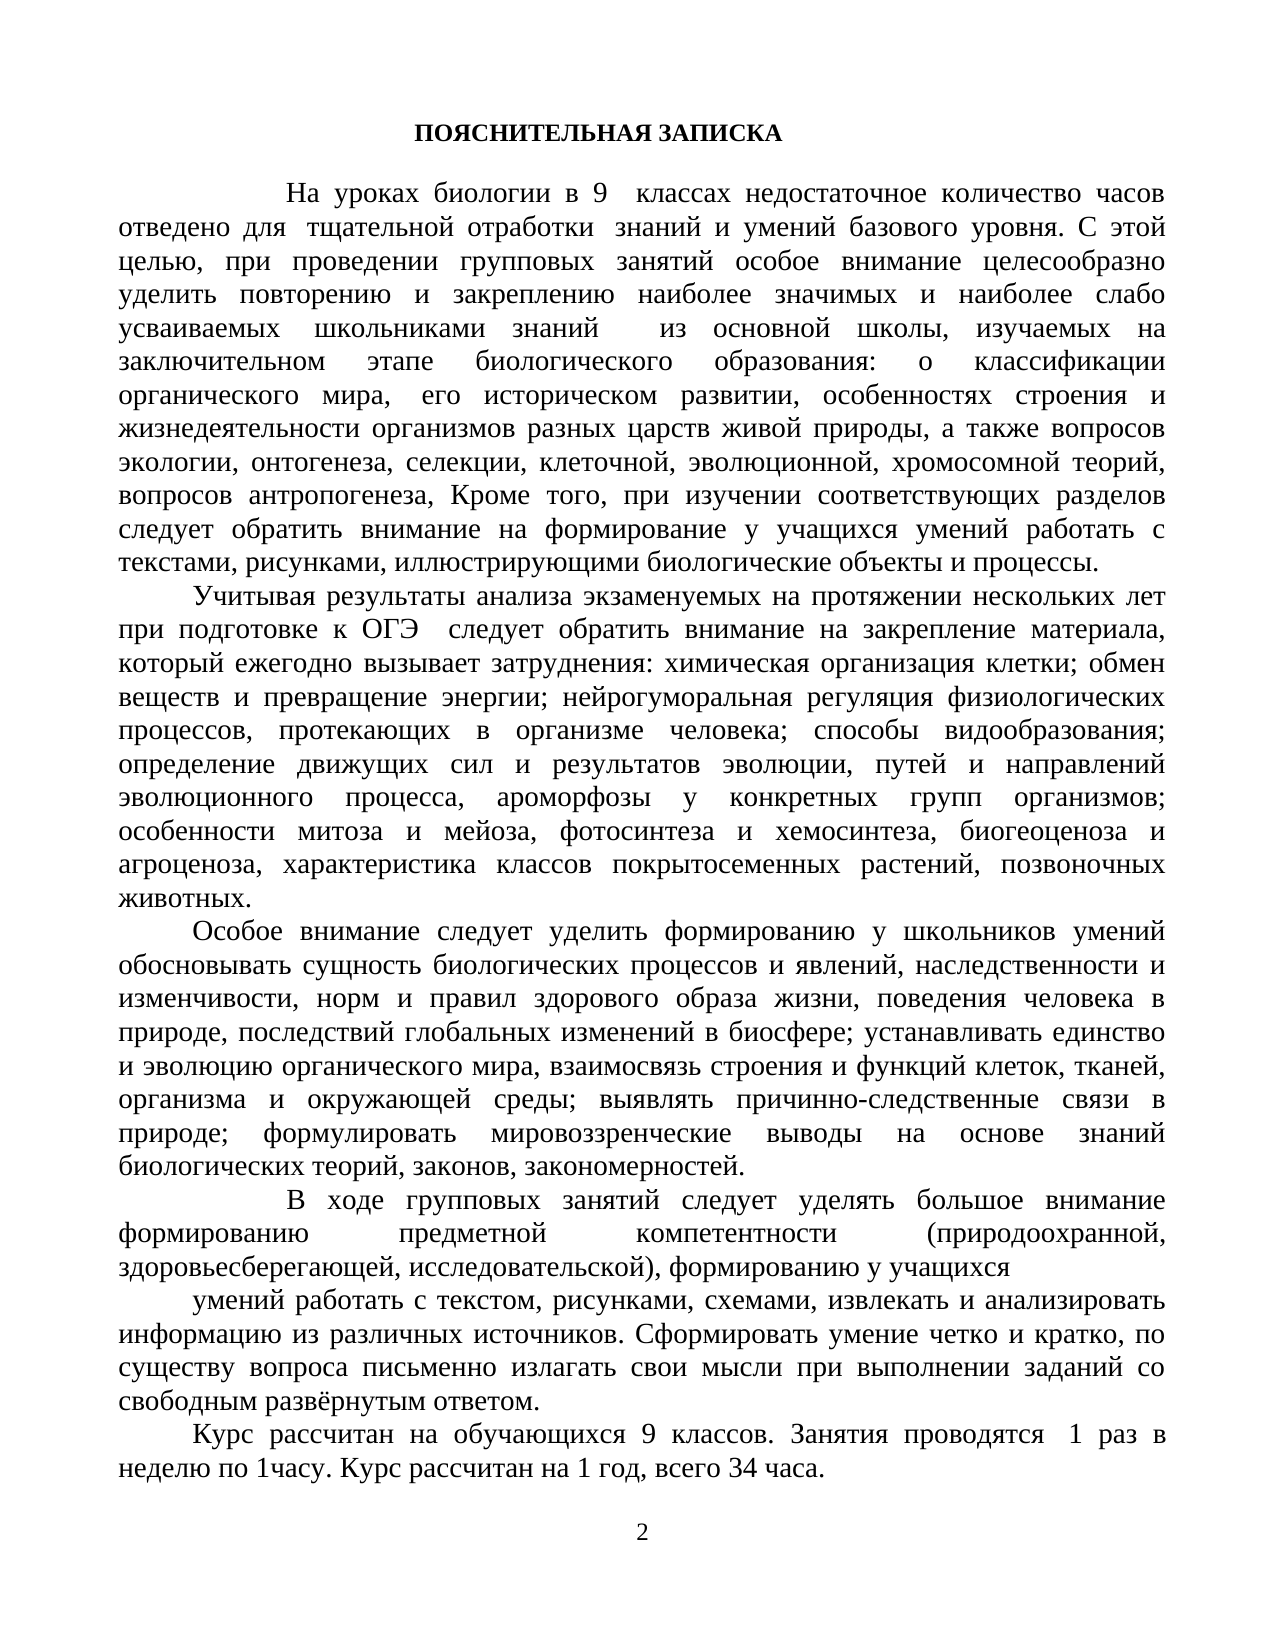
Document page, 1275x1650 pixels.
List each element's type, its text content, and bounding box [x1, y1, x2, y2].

text Особое внимание следует уделить формированию у школьников умений обосновывать сущность биологических процессов и явлений, наследственности и изменчивости, норм и правил здорового образа жизни, поведения человека в природе, последствий глобальных изменений в биосфере; устанавливать единство и эволюцию органического мира, взаимосвязь строения и функций клеток, тканей, организма и окружающей среды; выявлять причинно-следственные связи в природе; формулировать мировоззренческие выводы на основе знаний биологических теорий, законов, закономерностей. [118, 913, 1167, 1182]
text Учитывая результаты анализа экзаменуемых на протяжении нескольких лет при подготовке к ОГЭ следует обратить внимание на закрепление материала, который ежегодно вызывает затруднения: химическая организация клетки; обмен веществ и превращение энергии; нейрогуморальная регуляция физиологических процессов, протекающих в организме человека; способы видообразования; определение движущих сил и результатов эволюции, путей и направлений эволюционного процесса, ароморфозы у конкретных групп организмов; особенности митоза и мейоза, фотосинтеза и хемосинтеза, биогеоценоза и агроценоза, характеристика классов покрытосеменных растений, позвоночных животных. [118, 578, 1167, 913]
text умений работать с текстом, рисунками, схемами, извлекать и анализировать информацию из различных источников. Сформировать умение четко и кратко, по существу вопроса письменно излагать свои мысли при выполнении заданий со свободным развёрнутым ответом. [118, 1282, 1167, 1417]
text Курс рассчитан на обучающихся 9 классов. Занятия проводятся 1 раз в неделю по 1часу. Курс рассчитан на 1 год, всего 34 часа. [118, 1417, 1167, 1484]
text На уроках биологии в 9 классах недостаточное количество часов отведено для тщательной отработки знаний и умений базового уровня. С этой целью, при проведении групповых занятий особое внимание целесообразно уделить повторению и закреплению наиболее значимых и наиболее слабо усваиваемых школьниками знаний из основной школы, изучаемых на заключительном этапе биологического образования: о классификации органического мира, его историческом развитии, особенностях строения и жизнедеятельности организмов разных царств живой природы, а также вопросов экологии, онтогенеза, селекции, клеточной, эволюционной, хромосомной теорий, вопросов антропогенеза, Кроме того, при изучении соответствующих разделов следует обратить внимание на формирование у учащихся умений работать с текстами, рисунками, иллюстрирующими биологические объекты и процессы. [118, 176, 1167, 578]
text В ходе групповых занятий следует уделять большое внимание формированию предметной компетентности (природоохранной, здоровьесберегающей, исследовательской), формированию у учащихся [118, 1182, 1167, 1282]
text ПОЯСНИТЕЛЬНАЯ ЗАПИСКА [118, 118, 1078, 147]
